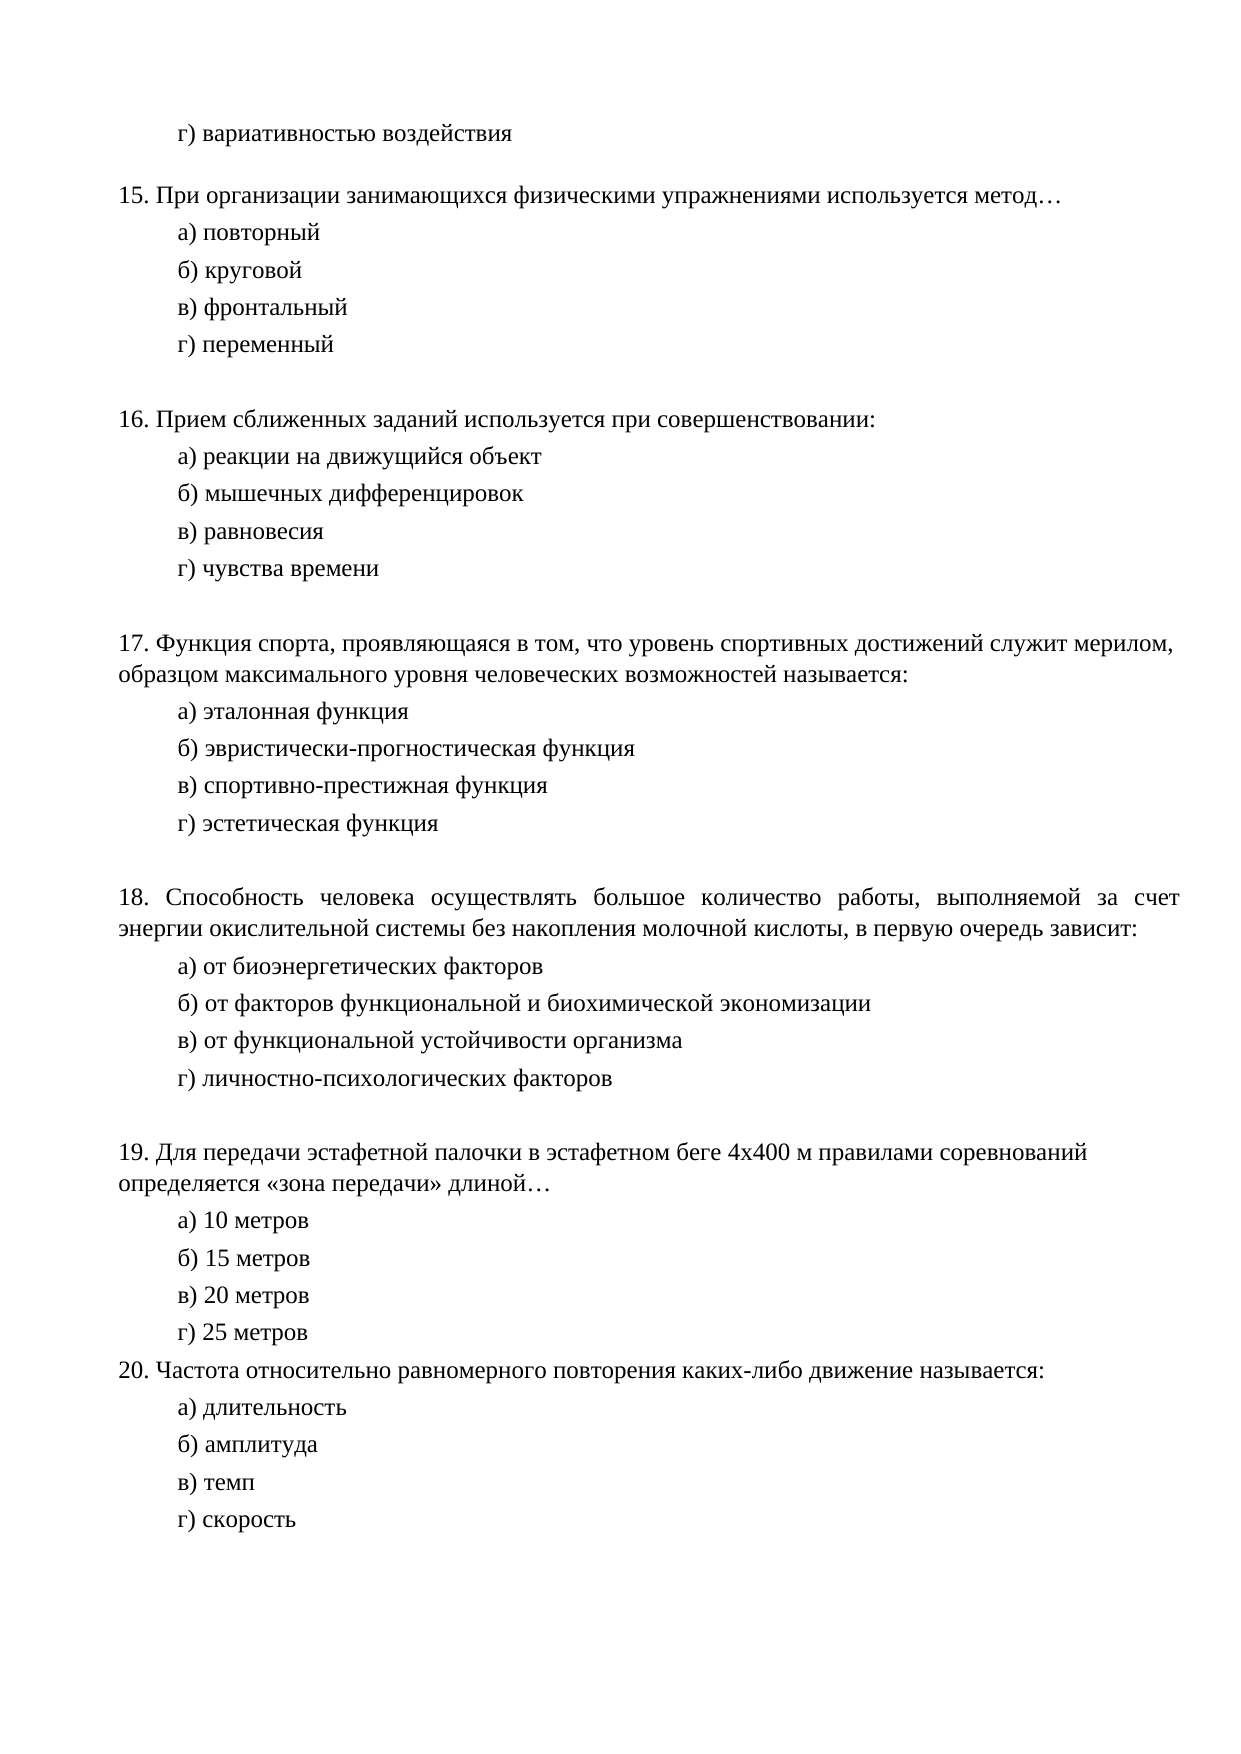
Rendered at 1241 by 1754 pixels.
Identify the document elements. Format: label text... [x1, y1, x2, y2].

text г) 25 метров [177, 1317, 1181, 1346]
text в) фронтальный [177, 292, 1181, 321]
text б) от факторов функциональной и биохимической экономизации [177, 988, 1181, 1017]
text б) круговой [177, 255, 1181, 283]
text г) вариативностью воздействия [177, 118, 1181, 147]
text в) спортивно-престижная функция [177, 771, 1181, 799]
text а) от биоэнергетических факторов [177, 951, 1181, 979]
text в) от функциональной устойчивости организма [177, 1025, 1181, 1054]
text г) личностно-психологических факторов [177, 1063, 1181, 1091]
text 20. Частота относительно равномерного повторения каких-либо движение называется: [118, 1355, 1181, 1383]
text г) эстетическая функция [177, 808, 1181, 837]
text а) длительность [177, 1392, 1181, 1421]
text а) повторный [177, 217, 1181, 246]
text б) амплитуда [177, 1429, 1181, 1458]
text 15. При организации занимающихся физическими упражнениями используется метод… [118, 180, 1181, 209]
text в) темп [177, 1467, 1181, 1495]
text г) переменный [177, 329, 1181, 358]
text а) эталонная функция [177, 696, 1181, 725]
text 18. Способность человека осуществлять большое количество работы, выполняемой за счет энергии окислительной системы без накопления молочной кислоты, в первую очередь зависит: [118, 882, 1181, 942]
text в) 20 метров [177, 1280, 1181, 1309]
text б) эвристически-прогностическая функция [177, 733, 1181, 762]
text б) 15 метров [177, 1243, 1181, 1272]
text г) чувства времени [177, 553, 1181, 582]
text а) реакции на движущийся объект [177, 441, 1181, 470]
text в) равновесия [177, 516, 1181, 544]
text а) 10 метров [177, 1206, 1181, 1234]
text г) скорость [177, 1504, 1181, 1533]
text 17. Функция спорта, проявляющаяся в том, что уровень спортивных достижений служит мерилом, образцом максимального уровня человеческих возможностей называется: [118, 628, 1181, 687]
text 19. Для передачи эстафетной палочки в эстафетном беге 4х400 м правилами соревнований определяется «зона передачи» длиной… [118, 1137, 1181, 1197]
text б) мышечных дифференцировок [177, 478, 1181, 507]
text 16. Прием сближенных заданий используется при совершенствовании: [118, 404, 1181, 433]
